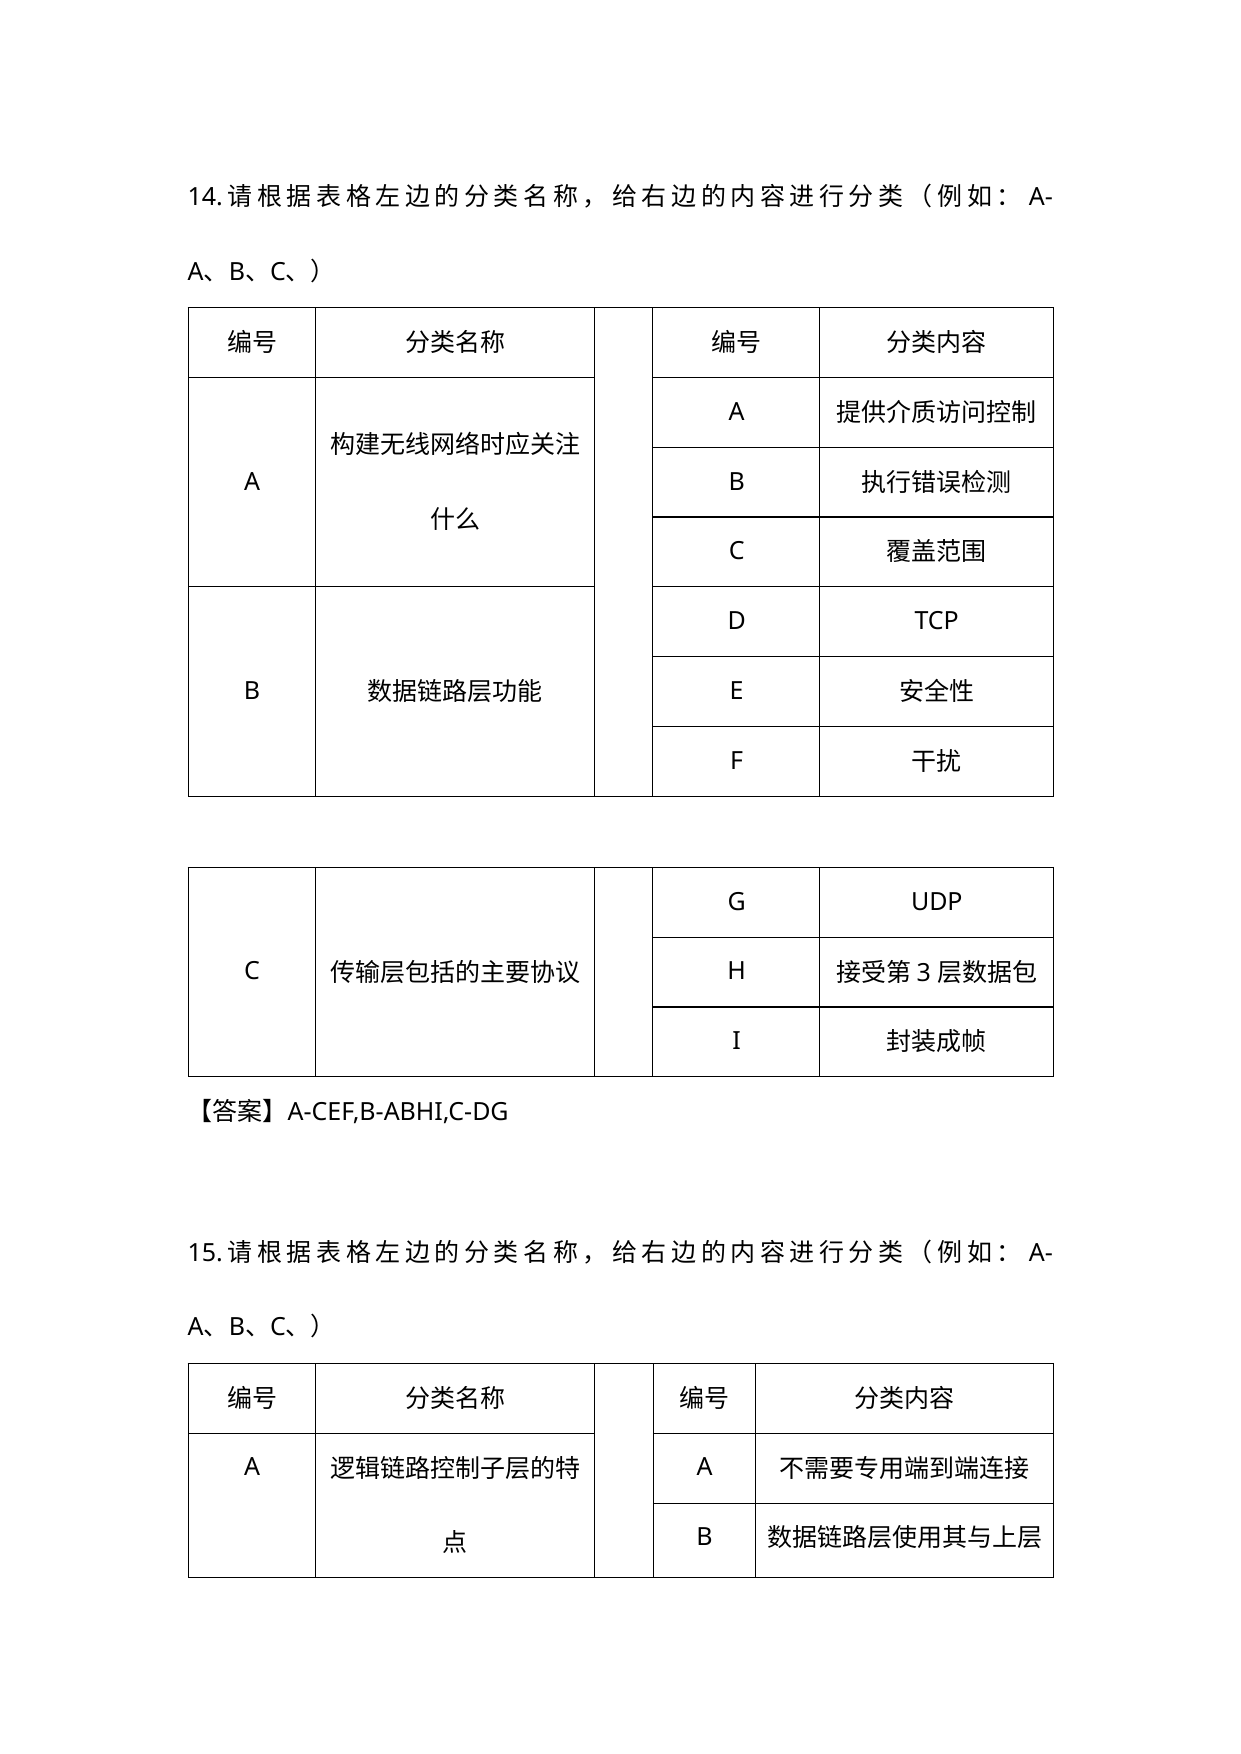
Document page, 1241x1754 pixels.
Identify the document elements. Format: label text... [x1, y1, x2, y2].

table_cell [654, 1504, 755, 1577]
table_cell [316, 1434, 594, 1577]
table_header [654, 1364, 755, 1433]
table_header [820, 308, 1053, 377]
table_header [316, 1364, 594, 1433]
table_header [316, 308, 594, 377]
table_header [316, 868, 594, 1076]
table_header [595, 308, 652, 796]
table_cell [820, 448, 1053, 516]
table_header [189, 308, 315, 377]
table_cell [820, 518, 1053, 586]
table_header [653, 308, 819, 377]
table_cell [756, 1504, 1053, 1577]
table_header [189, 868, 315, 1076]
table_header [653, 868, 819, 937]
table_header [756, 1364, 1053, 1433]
text 15.请根据表格左边的分类名称，给右边的内容进行分类（例如：A-A、B、C、） [187, 1218, 1053, 1357]
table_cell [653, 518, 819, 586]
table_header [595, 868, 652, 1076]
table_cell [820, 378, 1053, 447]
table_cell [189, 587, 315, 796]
text 14.请根据表格左边的分类名称，给右边的内容进行分类（例如：A-A、B、C、） [187, 162, 1053, 302]
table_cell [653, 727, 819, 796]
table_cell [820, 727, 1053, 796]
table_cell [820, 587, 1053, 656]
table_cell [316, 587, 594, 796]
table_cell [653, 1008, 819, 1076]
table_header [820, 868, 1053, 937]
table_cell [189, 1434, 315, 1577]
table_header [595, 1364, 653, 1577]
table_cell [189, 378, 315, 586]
text 【答案】A-CEF,B-ABHI,C-DG [187, 1077, 1053, 1142]
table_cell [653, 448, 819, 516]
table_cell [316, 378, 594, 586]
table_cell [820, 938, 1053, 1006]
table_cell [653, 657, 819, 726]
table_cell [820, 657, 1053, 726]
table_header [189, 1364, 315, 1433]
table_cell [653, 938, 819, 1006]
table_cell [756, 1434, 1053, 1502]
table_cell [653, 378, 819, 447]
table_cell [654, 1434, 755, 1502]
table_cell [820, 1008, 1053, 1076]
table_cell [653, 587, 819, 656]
